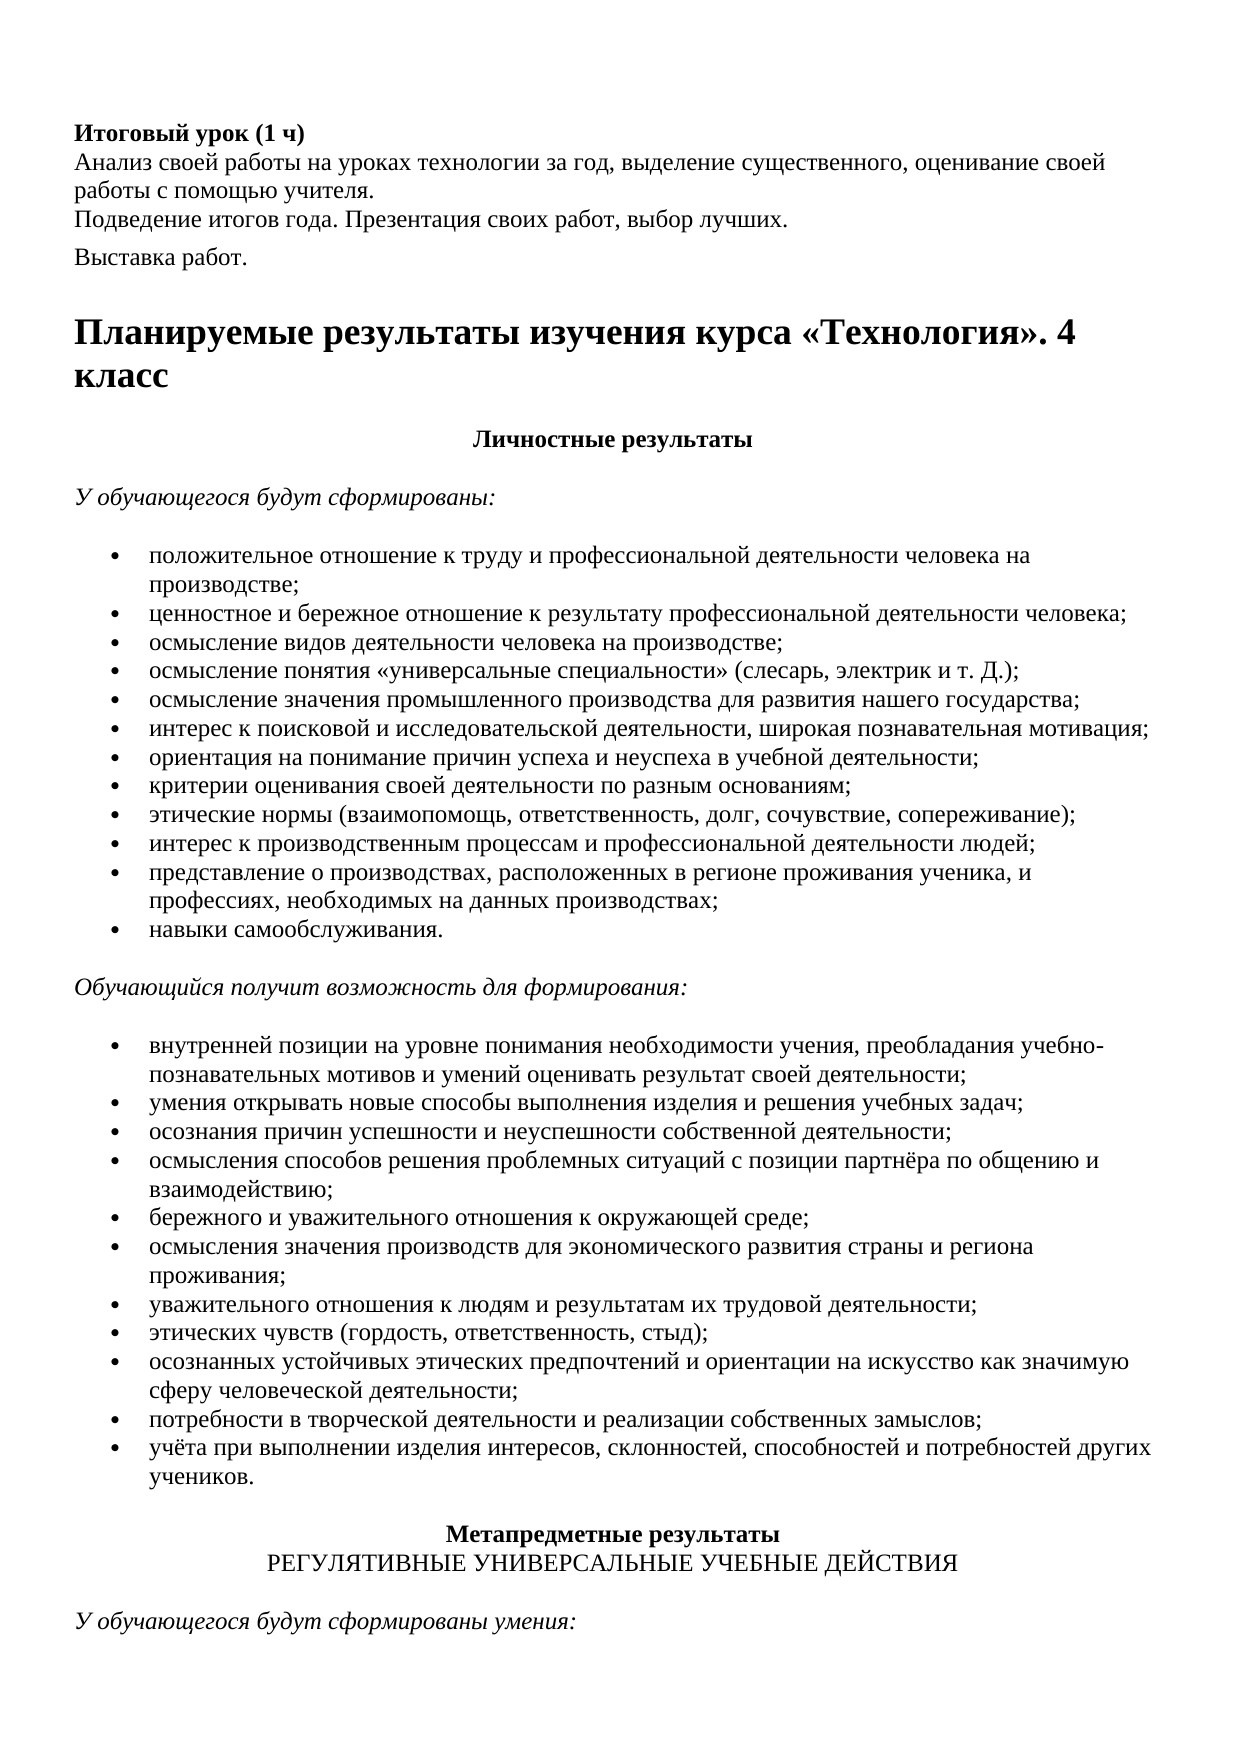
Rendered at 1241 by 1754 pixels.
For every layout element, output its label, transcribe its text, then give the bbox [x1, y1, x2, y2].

list этических чувств (гордость, ответственность, стыд); [111, 1317, 1152, 1346]
list осознания причин успешности и неуспешности собственной деятельности; [111, 1116, 1152, 1145]
list осмысления значения производств для экономического развития страны и региона проживания; [111, 1231, 1152, 1289]
text Личностные результаты [74, 424, 1152, 453]
text Планируемые результаты изучения курса «Технология». 4 класс [74, 309, 1152, 395]
list интерес к производственным процессам и профессиональной деятельности людей; [111, 828, 1152, 857]
list положительное отношение к труду и профессиональной деятельности человека на производстве; [111, 540, 1152, 598]
list ориентация на понимание причин успеха и неуспеха в учебной деятельности; [111, 742, 1152, 770]
list уважительного отношения к людям и результатам их трудовой деятельности; [111, 1289, 1152, 1317]
text Анализ своей работы на уроках технологии за год, выделение существенного, оценивание своей работы с помощью учителя. [74, 147, 1152, 204]
list внутренней позиции на уровне понимания необходимости учения, преобладания учебнопознавательных мотивов и умений оценивать результат своей деятельности; [111, 1030, 1152, 1087]
list интерес к поисковой и исследовательской деятельности, широкая познавательная мотивация; [111, 713, 1152, 742]
list навыки самообслуживания. [111, 914, 1152, 943]
list осмысления способов решения проблемных ситуаций с позиции партнёра по общению и взаимодействию; [111, 1145, 1152, 1202]
list критерии оценивания своей деятельности по разным основаниям; [111, 770, 1152, 799]
text У обучающегося будут сформированы умения: [74, 1606, 1152, 1634]
text Метапредметные результаты РЕГУЛЯТИВНЫЕ УНИВЕРСАЛЬНЫЕ УЧЕБНЫЕ ДЕЙСТВИЯ [74, 1519, 1152, 1577]
text Подведение итогов года. Презентация своих работ, выбор лучших. [74, 204, 1152, 233]
list бережного и уважительного отношения к окружающей среде; [111, 1202, 1152, 1231]
list учёта при выполнении изделия интересов, склонностей, способностей и потребностей других учеников. [111, 1432, 1152, 1490]
list представление о производствах, расположенных в регионе проживания ученика, и профессиях, необходимых на данных производствах; [111, 857, 1152, 914]
list ценностное и бережное отношение к результату профессиональной деятельности человека; [111, 598, 1152, 627]
list осмысление видов деятельности человека на производстве; [111, 627, 1152, 655]
list осознанных устойчивых этических предпочтений и ориентации на искусство как значимую сферу человеческой деятельности; [111, 1346, 1152, 1404]
list потребности в творческой деятельности и реализации собственных замыслов; [111, 1404, 1152, 1432]
text Итоговый урок (1 ч) [74, 118, 1152, 147]
list осмысление значения промышленного производства для развития нашего государства; [111, 684, 1152, 713]
text У обучающегося будут сформированы: [74, 482, 1152, 511]
text Выставка работ. [74, 233, 1152, 274]
list умения открывать новые способы выполнения изделия и решения учебных задач; [111, 1087, 1152, 1116]
list осмысление понятия «универсальные специальности» (слесарь, электрик и т. Д.); [111, 655, 1152, 684]
text Обучающийся получит возможность для формирования: [74, 972, 1152, 1001]
list этические нормы (взаимопомощь, ответственность, долг, сочувствие, сопереживание); [111, 799, 1152, 828]
